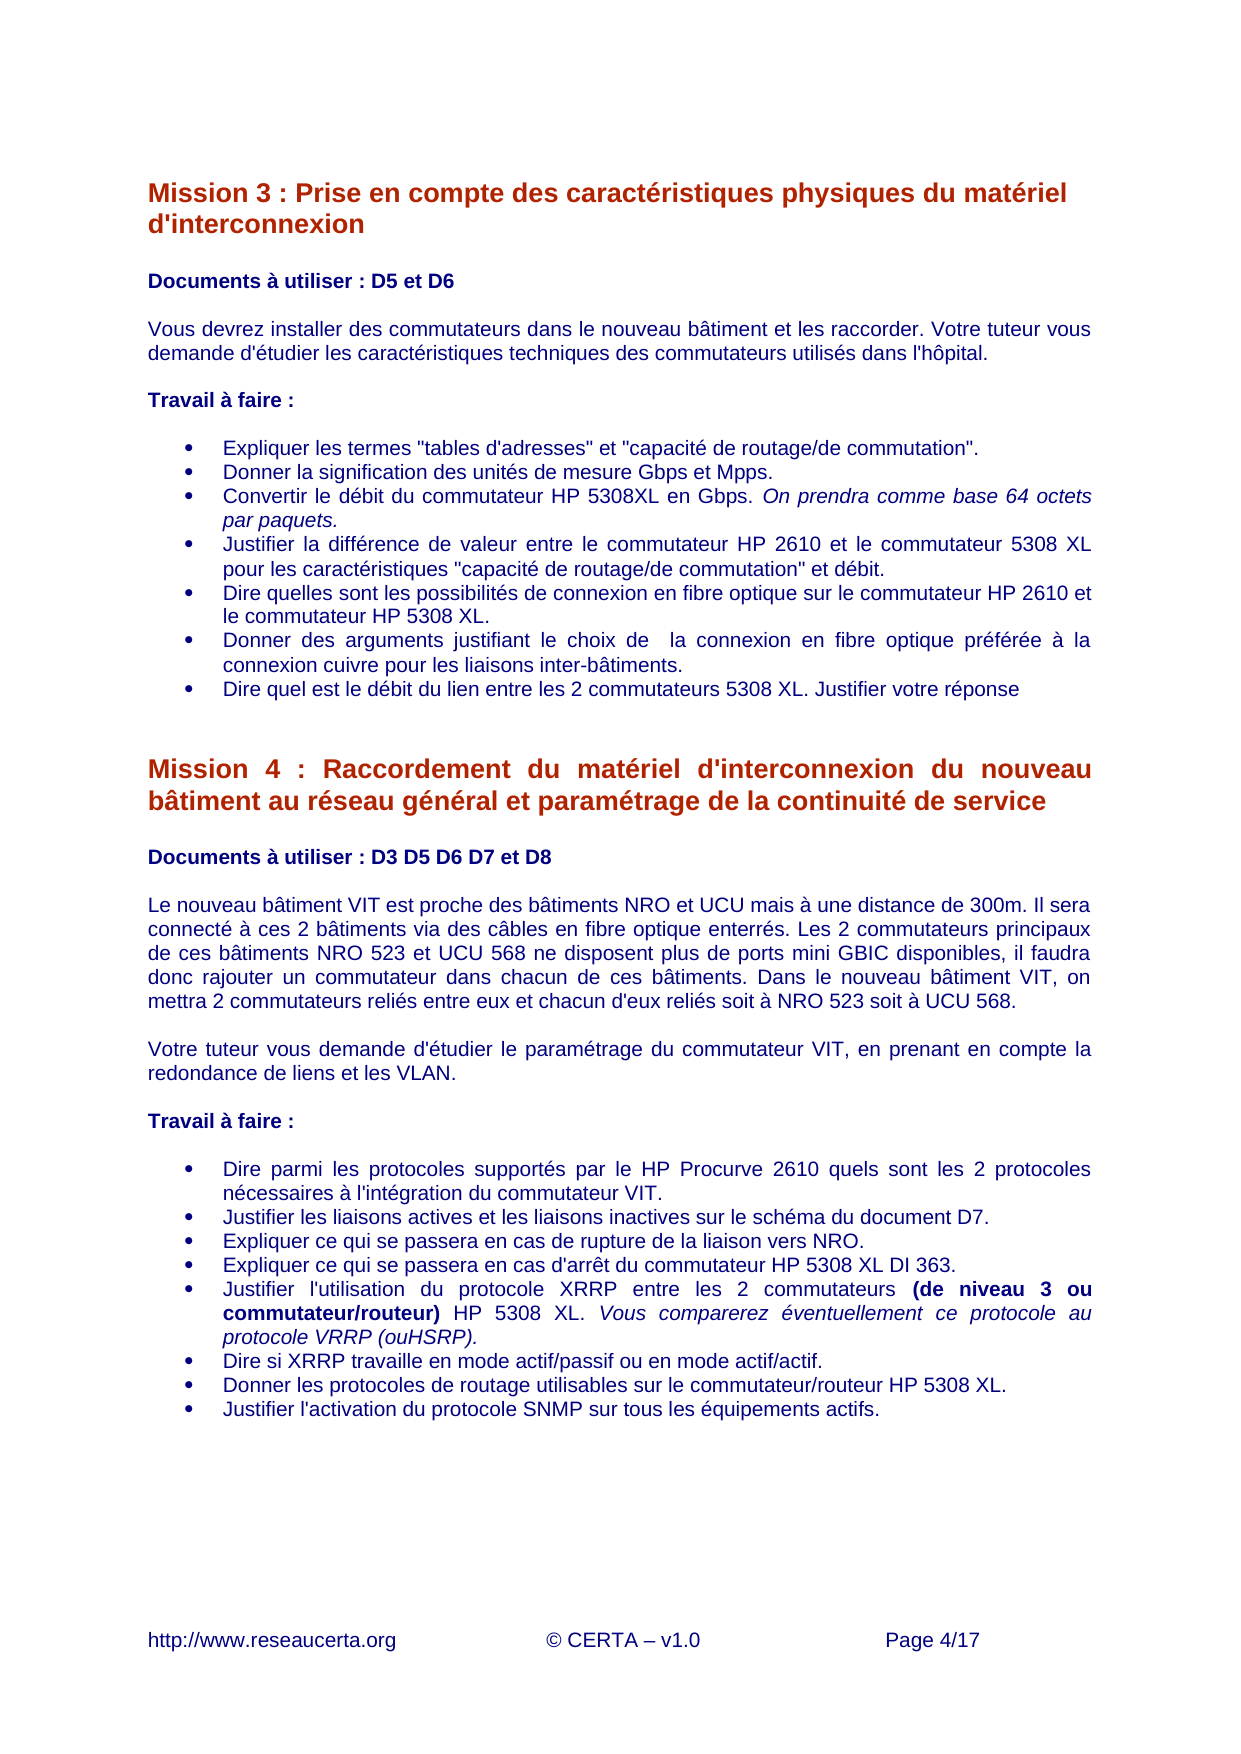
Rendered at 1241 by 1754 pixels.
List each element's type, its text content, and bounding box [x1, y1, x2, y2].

list Dire quel est le débit du lien entre les 2 commutateurs 5308 XL. Justifier votre réponse [185, 676, 1093, 700]
text Vous devrez installer des commutateurs dans le nouveau bâtiment et les raccorder. Votre tuteur vous demande d'étudier les caractéristiques techniques des commutateurs utilisés dans l'hôpital. [148, 316, 1093, 364]
list Donner des arguments justifiant le choix de la connexion en fibre optique préférée à la connexion cuivre pour les liaisons inter-bâtiments. [185, 628, 1093, 676]
list Expliquer ce qui se passera en cas de rupture de la liaison vers NRO. [185, 1229, 1093, 1253]
list Convertir le débit du commutateur HP 5308XL en Gbps. On prendra comme base 64 octets par paquets. [185, 484, 1093, 532]
text Votre tuteur vous demande d'étudier le paramétrage du commutateur VIT, en prenant en compte la redondance de liens et les VLAN. [148, 1037, 1093, 1085]
list Expliquer les termes "tables d'adresses" et "capacité de routage/de commutation". [185, 436, 1093, 460]
text Documents à utiliser : D3 D5 D6 D7 et D8 [148, 845, 1093, 869]
list Expliquer ce qui se passera en cas d'arrêt du commutateur HP 5308 XL DI 363. [185, 1253, 1093, 1277]
list Dire si XRRP travaille en mode actif/passif ou en mode actif/actif. [185, 1349, 1093, 1373]
list Justifier la différence de valeur entre le commutateur HP 2610 et le commutateur 5308 XL pour les caractéristiques "capacité de routage/de commutation" et débit. [185, 532, 1093, 580]
text Travail à faire : [148, 1109, 1093, 1133]
text Le nouveau bâtiment VIT est proche des bâtiments NRO et UCU mais à une distance de 300m. Il sera connecté à ces 2 bâtiments via des câbles en fibre optique enterrés. Les 2 commutateurs principaux de ces bâtiments NRO 523 et UCU 568 ne disposent plus de ports mini GBIC disponibles, il faudra donc rajouter un commutateur dans chacun de ces bâtiments. Dans le nouveau bâtiment VIT, on mettra 2 commutateurs reliés entre eux et chacun d'eux reliés soit à NRO 523 soit à UCU 568. [148, 893, 1093, 1013]
list Justifier l'utilisation du protocole XRRP entre les 2 commutateurs (de niveau 3 ou commutateur/routeur) HP 5308 XL. Vous comparerez éventuellement ce protocole au protocole VRRP (ouHSRP). [185, 1277, 1093, 1349]
list Dire quelles sont les possibilités de connexion en fibre optique sur le commutateur HP 2610 et le commutateur HP 5308 XL. [185, 580, 1093, 628]
list Justifier les liaisons actives et les liaisons inactives sur le schéma du document D7. [185, 1205, 1093, 1229]
list Donner les protocoles de routage utilisables sur le commutateur/routeur HP 5308 XL. [185, 1373, 1093, 1397]
subtitle Mission 4 : Raccordement du matériel d'interconnexion du nouveau bâtiment au réseau général et paramétrage de la continuité de service [148, 753, 1093, 816]
text Documents à utiliser : D5 et D6 [148, 268, 1093, 292]
text Travail à faire : [148, 388, 1093, 412]
subtitle Mission 3 : Prise en compte des caractéristiques physiques du matériel d'interconnexion [148, 177, 1093, 239]
list Justifier l'activation du protocole SNMP sur tous les équipements actifs. [185, 1397, 1093, 1421]
list Dire parmi les protocoles supportés par le HP Procurve 2610 quels sont les 2 protocoles nécessaires à l'intégration du commutateur VIT. [185, 1157, 1093, 1205]
list Donner la signification des unités de mesure Gbps et Mpps. [185, 460, 1093, 484]
